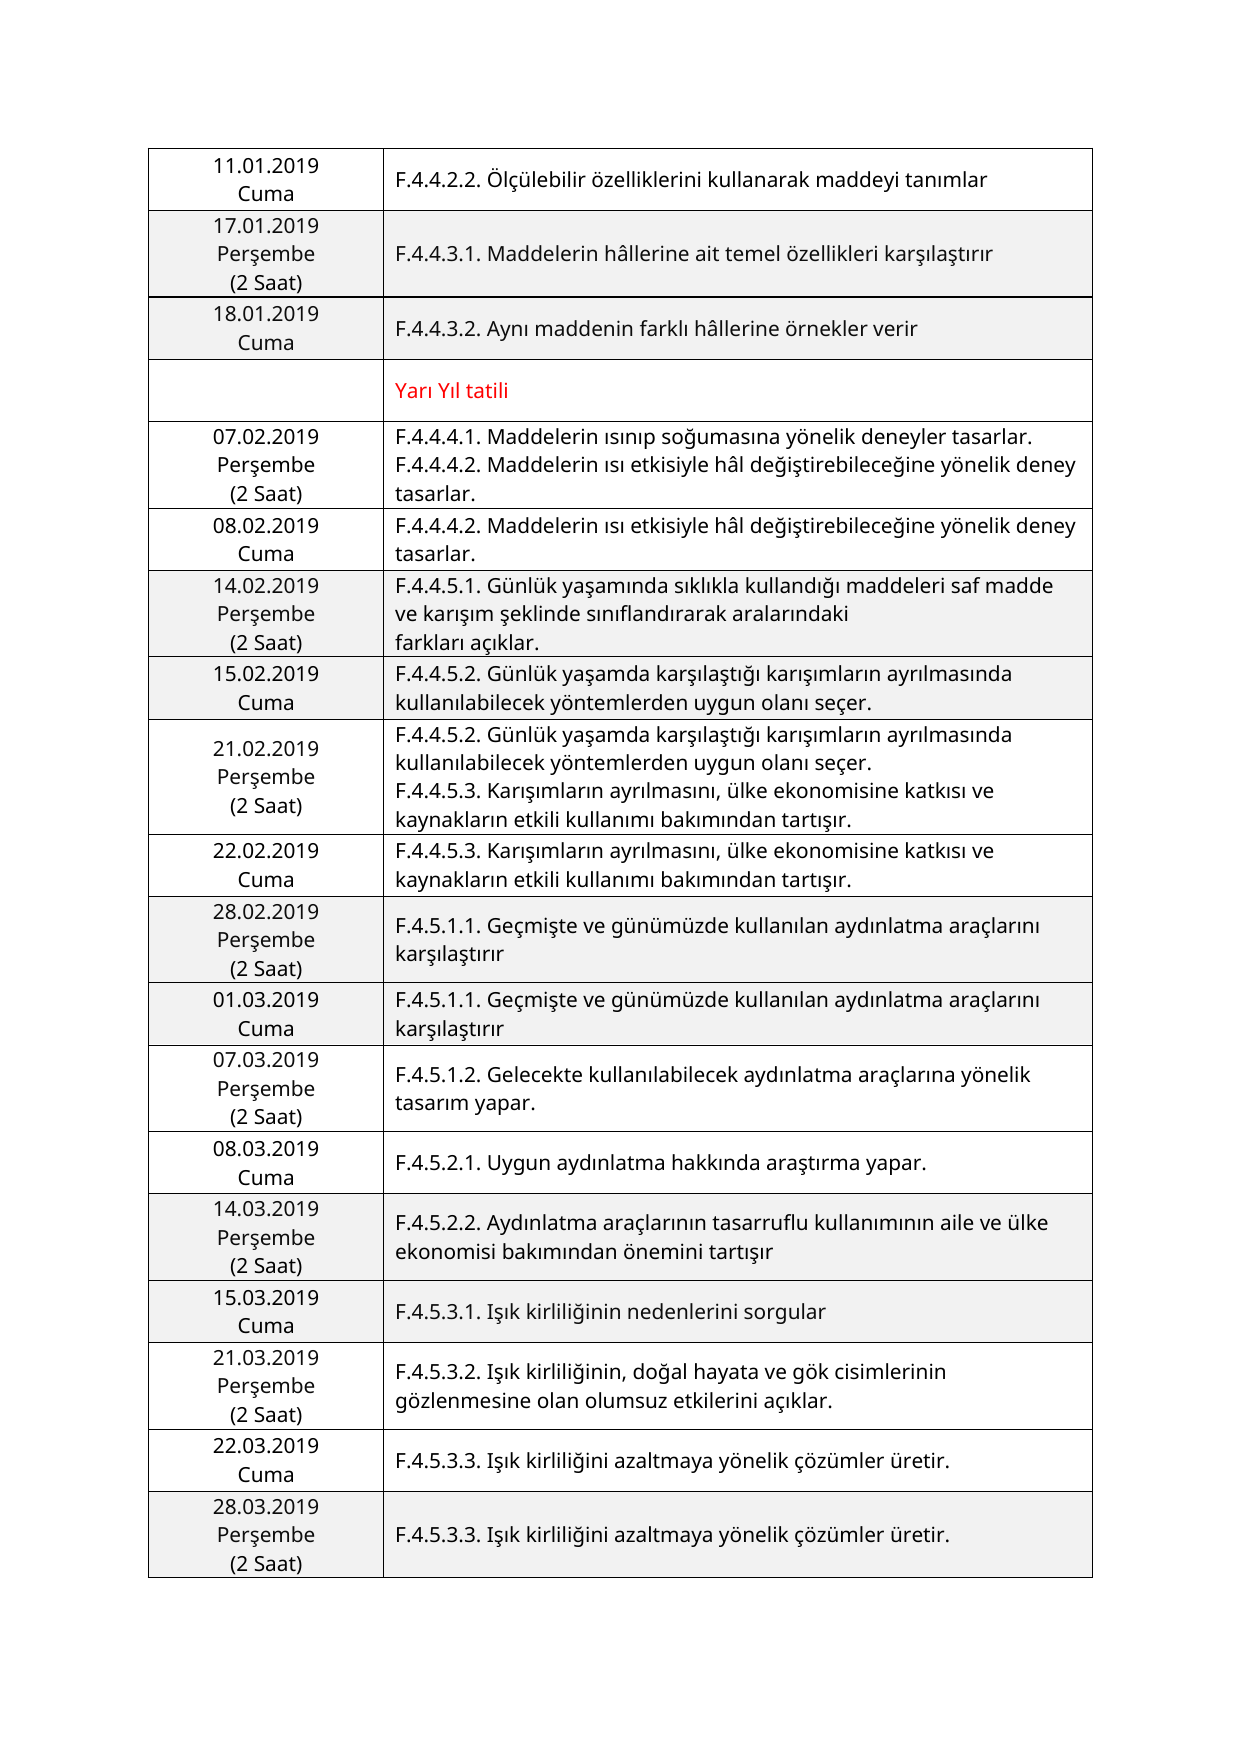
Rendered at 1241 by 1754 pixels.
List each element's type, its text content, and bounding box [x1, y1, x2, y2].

table_cell 28.03.2019 Perşembe (2 Saat) [149, 1492, 383, 1577]
table_cell F.4.4.5.1. Günlük yaşamında sıklıkla kullandığı maddeleri saf madde ve karışım şeklinde sınıflandırarak aralarındaki farkları açıklar. [384, 571, 1092, 656]
table_cell 14.02.2019 Perşembe (2 Saat) [149, 571, 383, 656]
table_cell F.4.4.5.3. Karışımların ayrılmasını, ülke ekonomisine katkısı ve kaynakların etkili kullanımı bakımından tartışır. [384, 835, 1092, 896]
table_cell 28.02.2019 Perşembe (2 Saat) [149, 897, 383, 982]
table_cell 08.02.2019 Cuma [149, 509, 383, 570]
table_cell 21.03.2019 Perşembe (2 Saat) [149, 1343, 383, 1428]
table_cell Yarı Yıl tatili [384, 360, 1092, 421]
table_cell F.4.4.5.2. Günlük yaşamda karşılaştığı karışımların ayrılmasında kullanılabilecek yöntemlerden uygun olanı seçer. [384, 657, 1092, 719]
table_cell F.4.5.3.2. Işık kirliliğinin, doğal hayata ve gök cisimlerinin gözlenmesine olan olumsuz etkilerini açıklar. [384, 1343, 1092, 1428]
table_cell F.4.5.2.2. Aydınlatma araçlarının tasarruflu kullanımının aile ve ülke ekonomisi bakımından önemini tartışır [384, 1194, 1092, 1280]
table_cell F.4.4.5.2. Günlük yaşamda karşılaştığı karışımların ayrılmasında kullanılabilecek yöntemlerden uygun olanı seçer. F.4.4.5.3. Karışımların ayrılmasını, ülke ekonomisine katkısı ve kaynakların etkili kullanımı bakımından tartışır. [384, 720, 1092, 833]
table_cell 22.02.2019 Cuma [149, 835, 383, 896]
table_cell 15.03.2019 Cuma [149, 1281, 383, 1342]
table_cell 15.02.2019 Cuma [149, 657, 383, 719]
table_cell 11.01.2019 Cuma [149, 149, 383, 210]
table_cell F.4.5.2.1. Uygun aydınlatma hakkında araştırma yapar. [384, 1132, 1092, 1193]
table_cell 18.01.2019 Cuma [149, 298, 383, 359]
table_cell 08.03.2019 Cuma [149, 1132, 383, 1193]
table_cell F.4.4.4.2. Maddelerin ısı etkisiyle hâl değiştirebileceğine yönelik deney tasarlar. [384, 509, 1092, 570]
table_cell 22.03.2019 Cuma [149, 1430, 383, 1491]
table_cell 14.03.2019 Perşembe (2 Saat) [149, 1194, 383, 1280]
table_cell F.4.5.1.1. Geçmişte ve günümüzde kullanılan aydınlatma araçlarını karşılaştırır [384, 983, 1092, 1044]
table_cell F.4.5.1.2. Gelecekte kullanılabilecek aydınlatma araçlarına yönelik tasarım yapar. [384, 1046, 1092, 1131]
table_cell F.4.5.3.3. Işık kirliliğini azaltmaya yönelik çözümler üretir. [384, 1492, 1092, 1577]
table_cell F.4.5.3.1. Işık kirliliğinin nedenlerini sorgular [384, 1281, 1092, 1342]
table_cell 07.03.2019 Perşembe (2 Saat) [149, 1046, 383, 1131]
table_cell F.4.5.1.1. Geçmişte ve günümüzde kullanılan aydınlatma araçlarını karşılaştırır [384, 897, 1092, 982]
table_cell F.4.4.4.1. Maddelerin ısınıp soğumasına yönelik deneyler tasarlar. F.4.4.4.2. Maddelerin ısı etkisiyle hâl değiştirebileceğine yönelik deney tasarlar. [384, 422, 1092, 507]
table_cell 07.02.2019 Perşembe (2 Saat) [149, 422, 383, 507]
table_cell F.4.4.3.2. Aynı maddenin farklı hâllerine örnekler verir [384, 298, 1092, 359]
table_cell [149, 360, 383, 421]
table_cell 17.01.2019 Perşembe (2 Saat) [149, 211, 383, 296]
table_cell 21.02.2019 Perşembe (2 Saat) [149, 720, 383, 833]
table_cell F.4.4.3.1. Maddelerin hâllerine ait temel özellikleri karşılaştırır [384, 211, 1092, 296]
table_cell F.4.4.2.2. Ölçülebilir özelliklerini kullanarak maddeyi tanımlar [384, 149, 1092, 210]
table_cell F.4.5.3.3. Işık kirliliğini azaltmaya yönelik çözümler üretir. [384, 1430, 1092, 1491]
table_cell 01.03.2019 Cuma [149, 983, 383, 1044]
